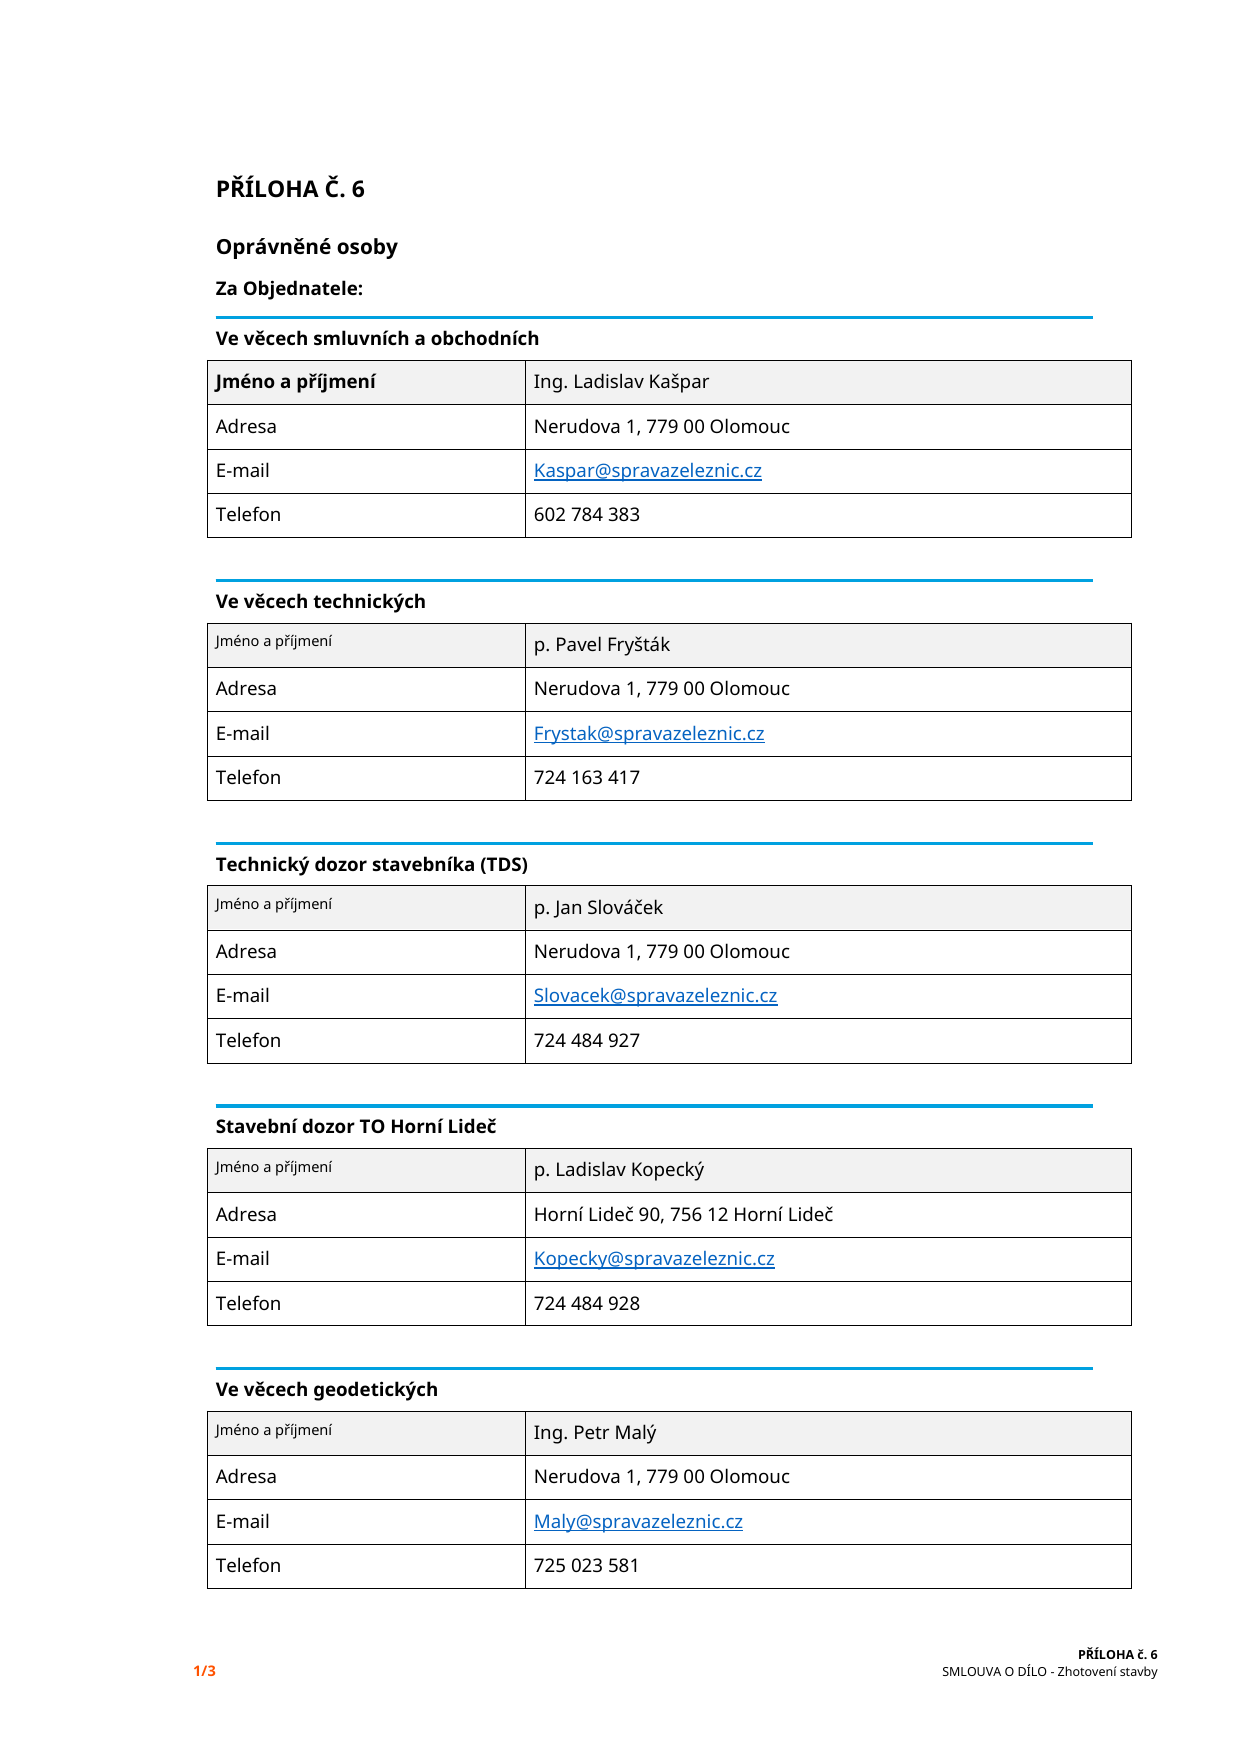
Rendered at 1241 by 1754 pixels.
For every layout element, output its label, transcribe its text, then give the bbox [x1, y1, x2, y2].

table_cell Adresa [208, 1456, 525, 1499]
table_cell Adresa [208, 668, 525, 711]
text Oprávněné osoby [216, 232, 1093, 260]
table_cell Telefon [208, 1545, 525, 1588]
table_cell Nerudova 1, 779 00 Olomouc [526, 931, 1131, 974]
table_cell Nerudova 1, 779 00 Olomouc [526, 405, 1131, 448]
table_cell E-mail [208, 1500, 525, 1544]
table_cell Nerudova 1, 779 00 Olomouc [526, 668, 1131, 711]
table_cell Telefon [208, 1019, 525, 1063]
table_header Ing. Ladislav Kašpar [526, 361, 1131, 404]
table_header Jméno a příjmení [208, 361, 525, 404]
table_cell Kaspar@spravazeleznic.cz [526, 450, 1131, 493]
table_cell 724 484 927 [526, 1019, 1131, 1063]
table_cell Nerudova 1, 779 00 Olomouc [526, 1456, 1131, 1499]
text Ve věcech geodetických [216, 1370, 1093, 1402]
table_cell 602 784 383 [526, 494, 1131, 537]
table_cell E-mail [208, 450, 525, 493]
table_header p. Ladislav Kopecký [526, 1149, 1131, 1192]
table_cell Slovacek@spravazeleznic.cz [526, 975, 1131, 1018]
text Ve věcech technických [216, 582, 1093, 614]
table_cell Maly@spravazeleznic.cz [526, 1500, 1131, 1544]
table_header p. Pavel Fryšták [526, 624, 1131, 667]
table_cell 724 163 417 [526, 757, 1131, 800]
table_header Jméno a příjmení [208, 1412, 525, 1455]
table_cell 725 023 581 [526, 1545, 1131, 1588]
text Za Objednatele: [216, 276, 1093, 301]
table_cell Horní Lideč 90, 756 12 Horní Lideč [526, 1193, 1131, 1237]
table_cell Telefon [208, 494, 525, 537]
table_header Ing. Petr Malý [526, 1412, 1131, 1455]
text Stavební dozor TO Horní Lideč [216, 1108, 1093, 1139]
table_cell E-mail [208, 1238, 525, 1281]
table_cell 724 484 928 [526, 1282, 1131, 1325]
table_cell Adresa [208, 931, 525, 974]
table_cell E-mail [208, 712, 525, 756]
table_cell Telefon [208, 1282, 525, 1325]
table_cell Telefon [208, 757, 525, 800]
table_cell Kopecky@spravazeleznic.cz [526, 1238, 1131, 1281]
table_cell Adresa [208, 405, 525, 448]
text Technický dozor stavebníka (TDS) [216, 845, 1093, 876]
table_cell Frystak@spravazeleznic.cz [526, 712, 1131, 756]
text Příloha č. 6 [216, 172, 1093, 204]
table_header Jméno a příjmení [208, 624, 525, 667]
table_header p. Jan Slováček [526, 886, 1131, 929]
table_cell E-mail [208, 975, 525, 1018]
text Ve věcech smluvních a obchodních [216, 319, 1093, 351]
table_header Jméno a příjmení [208, 886, 525, 929]
table_header Jméno a příjmení [208, 1149, 525, 1192]
table_cell Adresa [208, 1193, 525, 1237]
